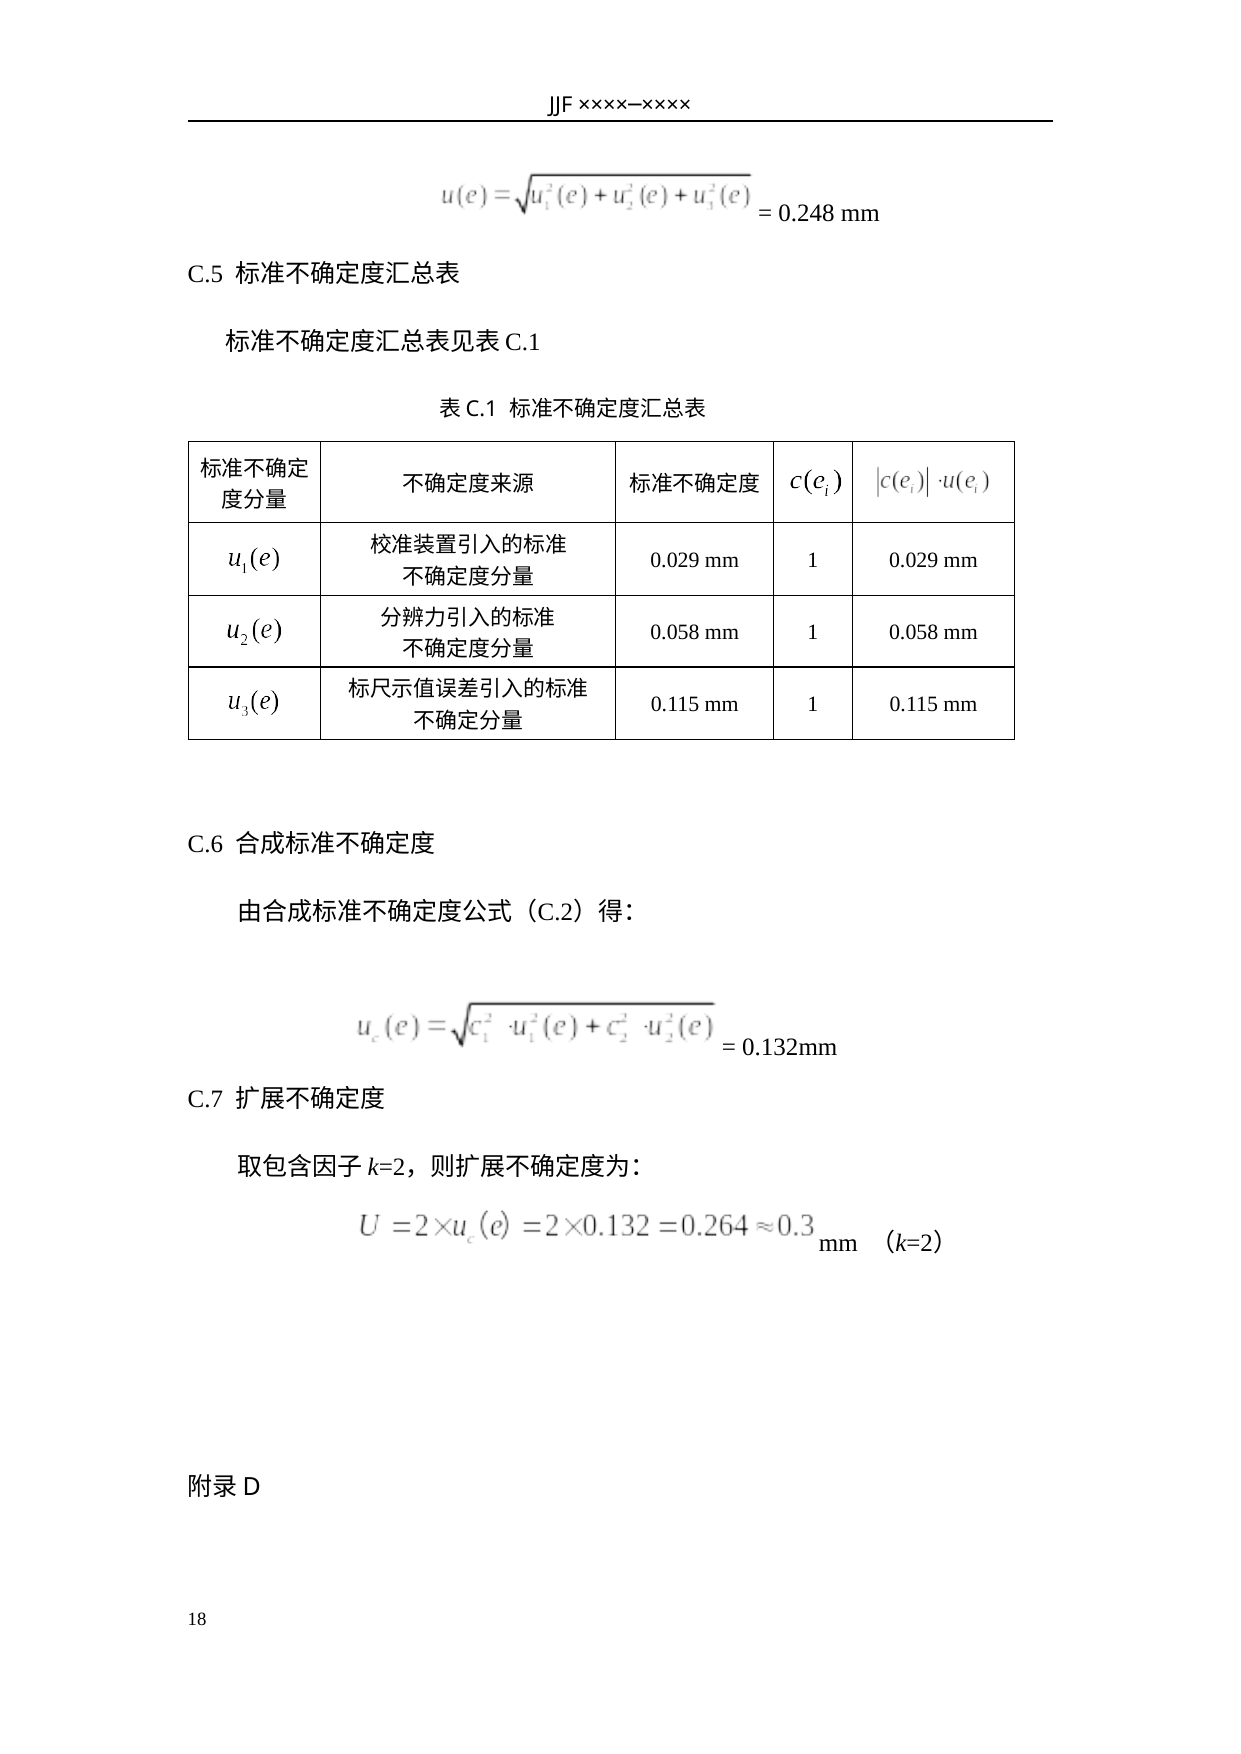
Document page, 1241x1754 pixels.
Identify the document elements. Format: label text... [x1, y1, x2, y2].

text = 0.248 mm [187, 164, 1053, 232]
text C.7 扩展不确定度 [187, 1062, 1003, 1130]
text mm （k=2） [187, 1198, 1003, 1266]
text 标准不确定度汇总表见表C.1 [187, 305, 1053, 373]
table_cell 校准装置引入的标准 不确定度分量 [321, 523, 615, 595]
text = 0.132mm [187, 994, 1002, 1062]
table_cell 1 [774, 668, 852, 739]
text 由合成标准不确定度公式（C.2）得： [187, 876, 1053, 944]
text 取包含因子k=2，则扩展不确定度为： [187, 1130, 1003, 1198]
table_cell 分辨力引入的标准 不确定度分量 [321, 596, 615, 666]
table_cell 0.058 mm [853, 596, 1014, 666]
table_cell 0.029 mm [616, 523, 773, 595]
table_cell [189, 668, 320, 739]
table_cell 0.029 mm [853, 523, 1014, 595]
table_header [853, 442, 1014, 522]
table_header 标准不确定度 [616, 442, 773, 522]
text C.5 标准不确定度汇总表 [187, 237, 1053, 305]
table_cell 0.115 mm [853, 668, 1014, 739]
text 表C.1 标准不确定度汇总表 [187, 390, 1053, 424]
table_cell 1 [774, 596, 852, 666]
table_cell 标尺示值误差引入的标准 不确定分量 [321, 668, 615, 739]
table_cell [189, 523, 320, 595]
table_cell [189, 596, 320, 666]
table_cell 1 [774, 523, 852, 595]
table_cell 0.115 mm [616, 668, 773, 739]
text 附录D [187, 1450, 1053, 1518]
table_header [774, 442, 852, 522]
text C.6 合成标准不确定度 [187, 808, 1053, 876]
table_header 不确定度来源 [321, 442, 615, 522]
table_header 标准不确定度分量 [189, 442, 320, 522]
table_cell 0.058 mm [616, 596, 773, 666]
